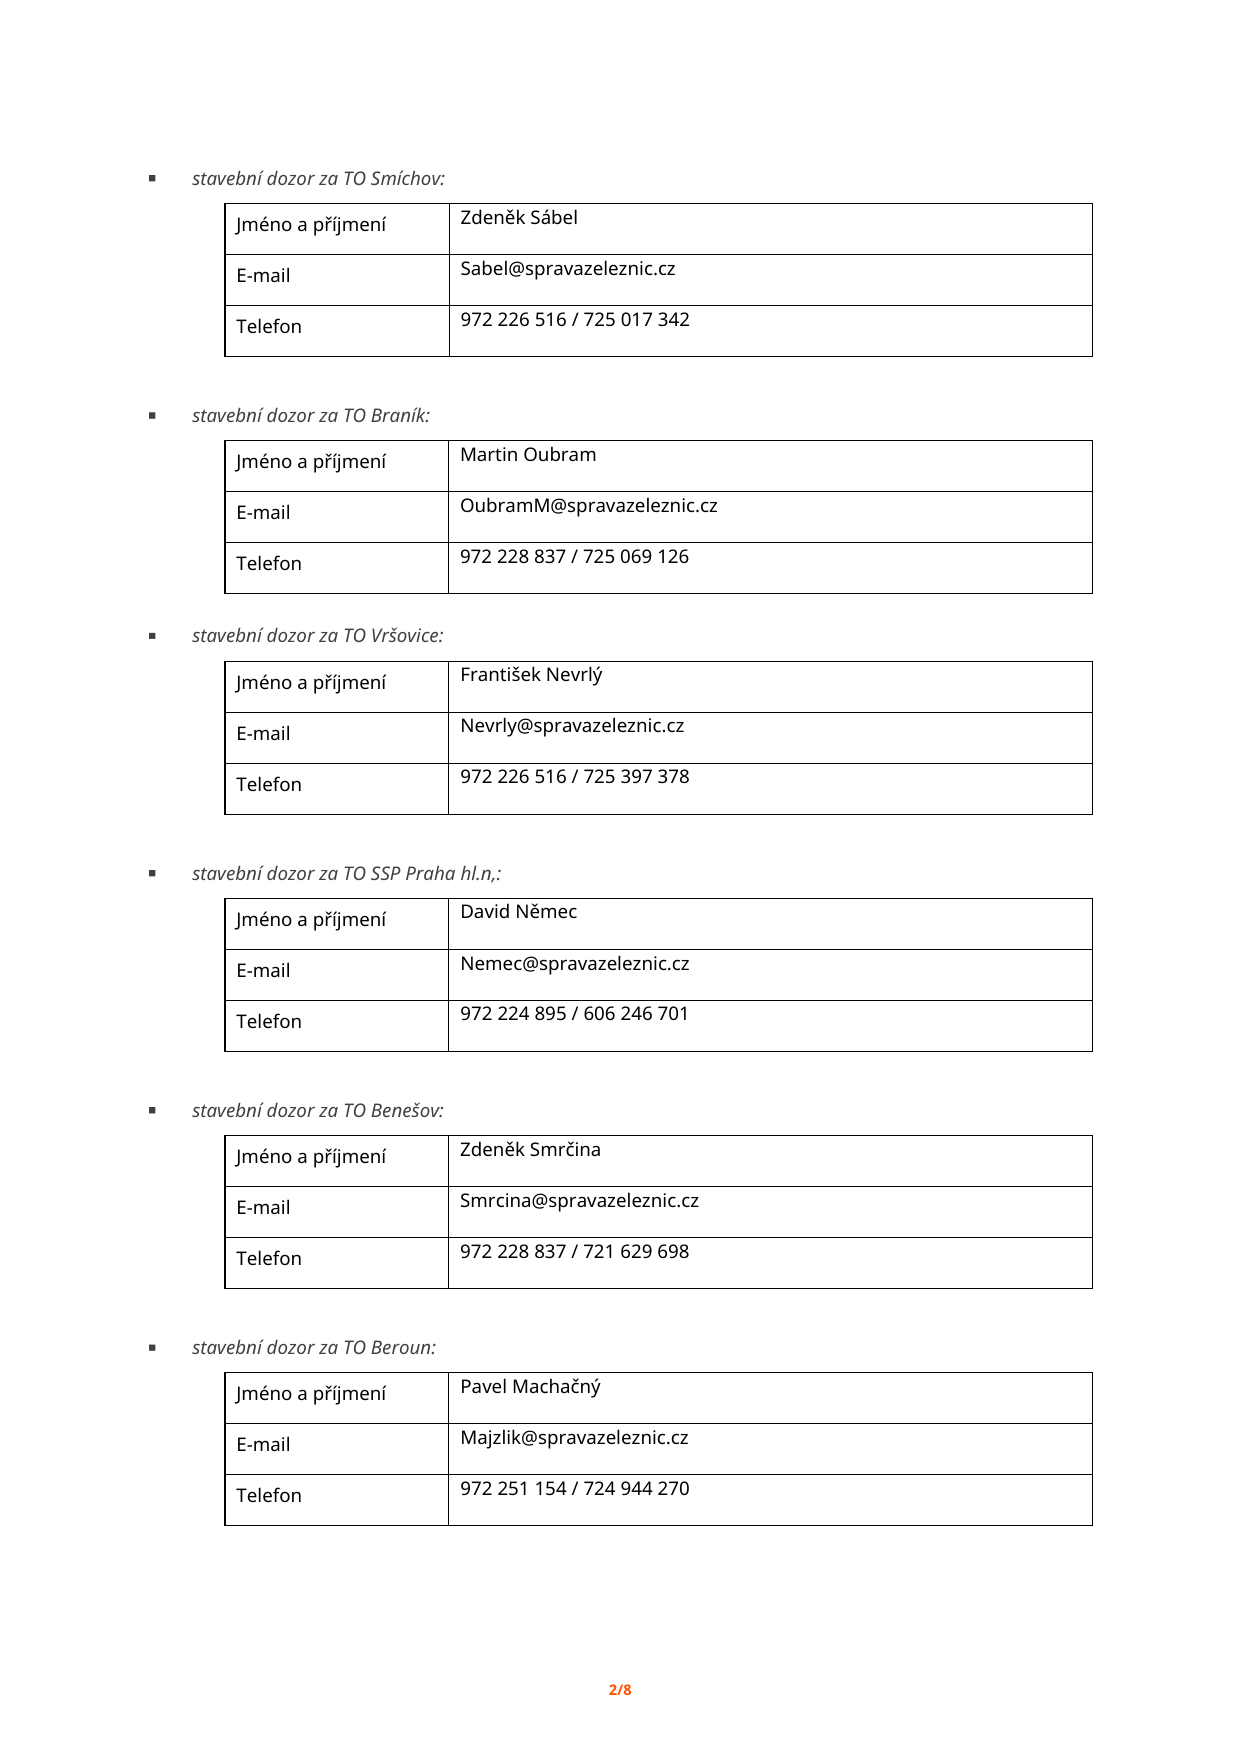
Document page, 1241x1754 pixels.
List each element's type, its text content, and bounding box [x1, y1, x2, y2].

list stavební dozor za TO SSP Praha hl.n,: [148, 856, 1093, 885]
list stavební dozor za TO Vršovice: [148, 619, 1093, 648]
table_header Zdeněk Sábel [450, 204, 1092, 254]
table_cell E-mail [226, 1187, 448, 1237]
table_cell Majzlik@spravazeleznic.cz [449, 1424, 1092, 1474]
table_cell 972 226 516 / 725 017 342 [450, 306, 1092, 356]
table_cell Smrcina@spravazeleznic.cz [449, 1187, 1092, 1237]
table_cell Telefon [226, 543, 448, 593]
table_header Jméno a příjmení [226, 1136, 448, 1186]
table_cell Telefon [226, 764, 448, 813]
table_cell 972 228 837 / 725 069 126 [449, 543, 1092, 593]
table_header Jméno a příjmení [226, 662, 448, 712]
table_header Martin Oubram [449, 441, 1092, 491]
list stavební dozor za TO Smíchov: [148, 161, 1093, 190]
table_header Pavel Machačný [449, 1373, 1092, 1423]
list stavební dozor za TO Beroun: [148, 1331, 1093, 1360]
table_cell E-mail [226, 255, 449, 305]
table_header Jméno a příjmení [226, 899, 448, 949]
table_cell Telefon [226, 306, 449, 356]
table_cell 972 224 895 / 606 246 701 [449, 1001, 1092, 1051]
table_header Jméno a příjmení [226, 204, 449, 254]
table_cell 972 226 516 / 725 397 378 [449, 764, 1092, 813]
table_cell Nevrly@spravazeleznic.cz [449, 713, 1092, 762]
table_header František Nevrlý [449, 662, 1092, 712]
table_header Zdeněk Smrčina [449, 1136, 1092, 1186]
table_cell OubramM@spravazeleznic.cz [449, 492, 1092, 542]
list stavební dozor za TO Benešov: [148, 1093, 1093, 1122]
list stavební dozor za TO Braník: [148, 398, 1093, 428]
table_header Jméno a příjmení [226, 441, 448, 491]
table_cell E-mail [226, 713, 448, 762]
table_cell E-mail [226, 492, 448, 542]
table_cell Telefon [226, 1238, 448, 1288]
table_cell E-mail [226, 950, 448, 1000]
table_cell Telefon [226, 1475, 448, 1525]
table_cell Sabel@spravazeleznic.cz [450, 255, 1092, 305]
table_cell Telefon [226, 1001, 448, 1051]
table_cell 972 228 837 / 721 629 698 [449, 1238, 1092, 1288]
table_header David Němec [449, 899, 1092, 949]
table_cell 972 251 154 / 724 944 270 [449, 1475, 1092, 1525]
table_cell E-mail [226, 1424, 448, 1474]
table_cell Nemec@spravazeleznic.cz [449, 950, 1092, 1000]
table_header Jméno a příjmení [226, 1373, 448, 1423]
